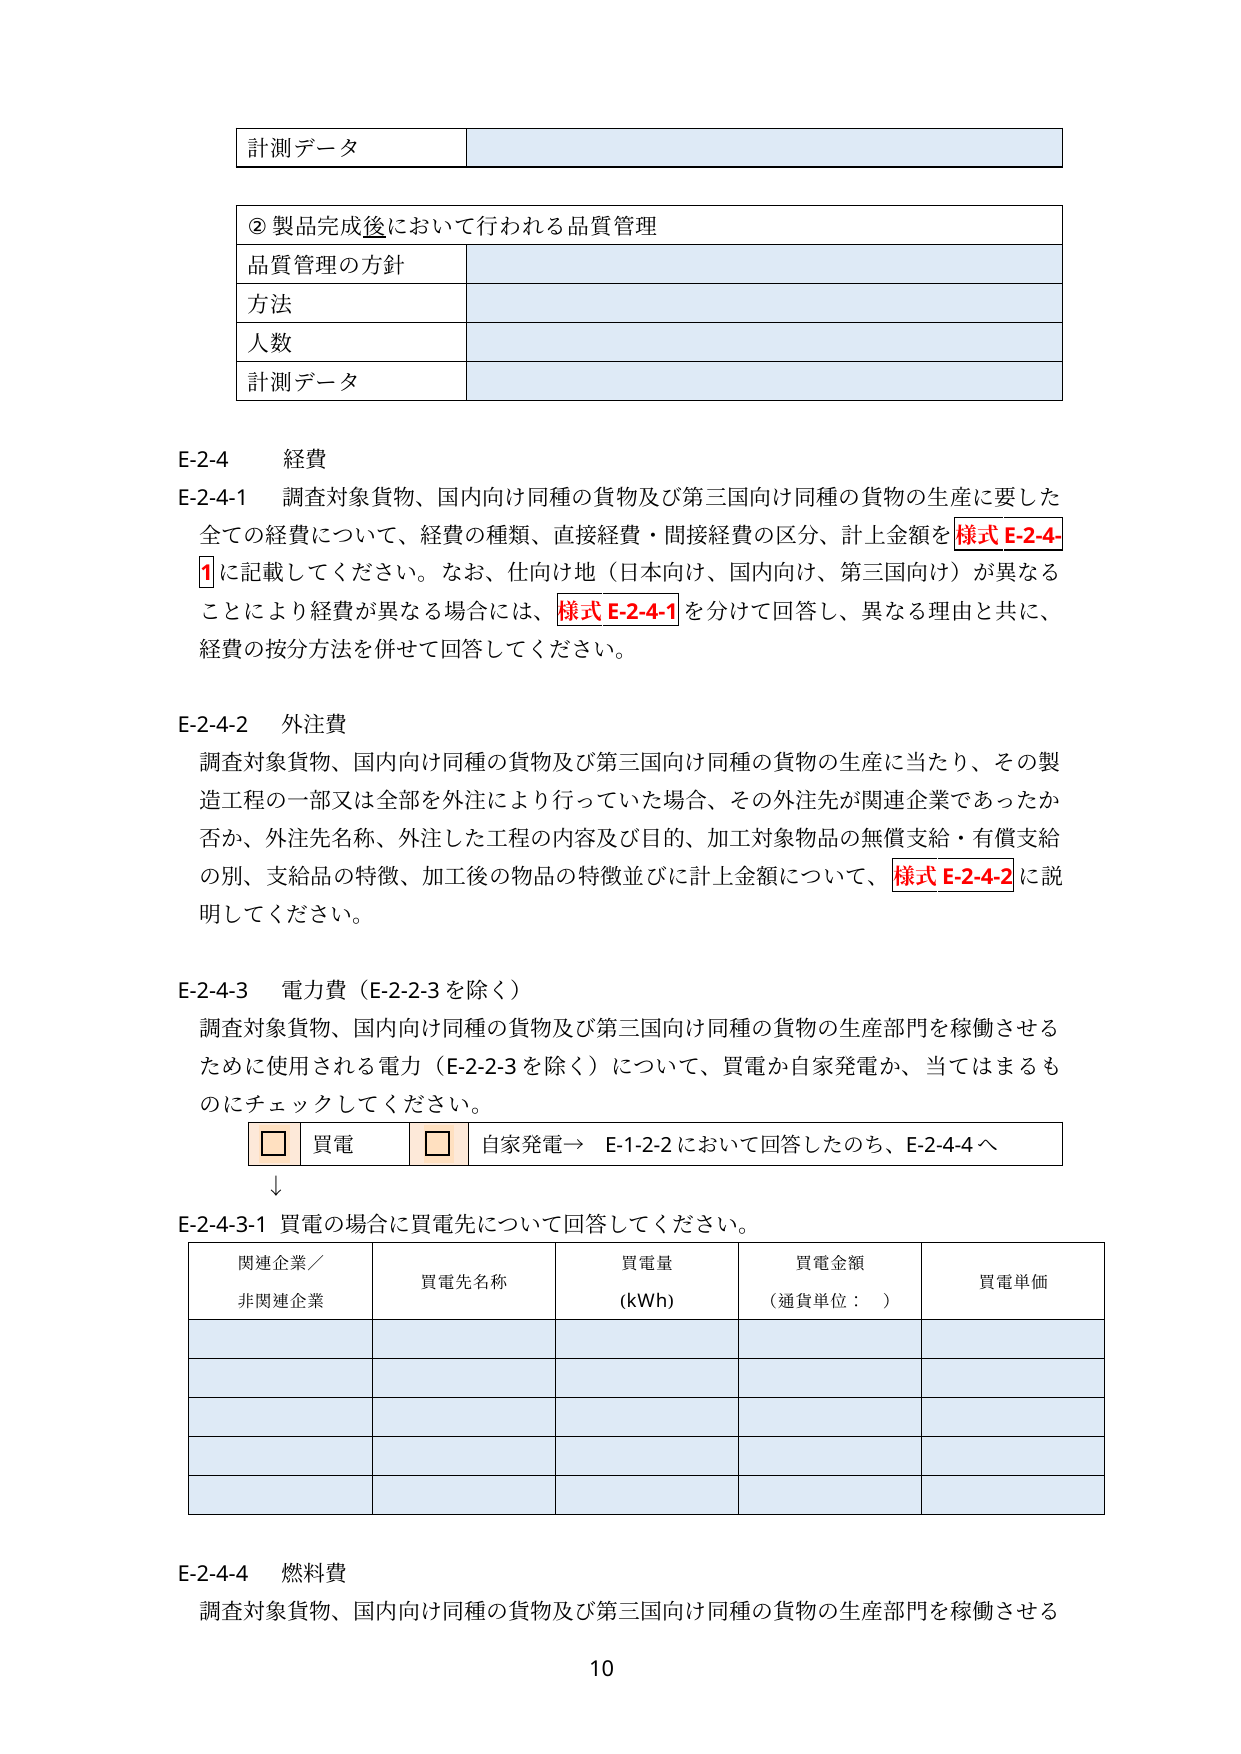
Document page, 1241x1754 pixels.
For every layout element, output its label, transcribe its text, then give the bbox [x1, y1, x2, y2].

table_header 買電金額 （通貨単位： ） [739, 1243, 921, 1319]
table_header 買電先名称 [373, 1243, 555, 1319]
table_cell [373, 1437, 555, 1475]
table_header ②製品完成後において行われる品質管理 [237, 206, 1062, 244]
subtitle 外注費 調査対象貨物、国内向け同種の貨物及び第三国向け同種の貨物の生産に当たり、その製造工程の一部又は全部を外注により行っていた場合、その外注先が関連企業であったか否か、外注先名称、外注した工程の内容及び目的、加工対象物品の無償支給・有償支給の別、支給品の特徴、加工後の物品の特徴並びに計上金額について、様式E-2-4-2に説明してください。 [177, 704, 1063, 932]
table_cell [556, 1398, 738, 1436]
table_cell [189, 1437, 372, 1475]
text ↓ [177, 1166, 1063, 1204]
table_cell 計測データ [237, 362, 466, 400]
table_cell [467, 323, 1062, 361]
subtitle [177, 1553, 1063, 1628]
table_cell [922, 1320, 1104, 1358]
table_cell [739, 1398, 921, 1436]
table_cell [922, 1359, 1104, 1397]
table_cell 人数 [237, 323, 466, 361]
table_cell [739, 1476, 921, 1514]
table_header 関連企業／ 非関連企業 [189, 1243, 372, 1319]
table_cell [189, 1398, 372, 1436]
subtitle 買電の場合に買電先について回答してください。 [177, 1204, 1063, 1242]
subtitle 調査対象貨物、国内向け同種の貨物及び第三国向け同種の貨物の生産に要した全ての経費について、経費の種類、直接経費・間接経費の区分、計上金額を様式E-2-4-1に記載してください。なお、仕向け地（日本向け、国内向け、第三国向け）が異なることにより経費が異なる場合には、様式E-2-4-1を分けて回答し、異なる理由と共に、経費の按分方法を併せて回答してください。 [177, 477, 1063, 667]
table_cell 品質管理の方針 [237, 245, 466, 283]
table_cell [556, 1437, 738, 1475]
table_cell [556, 1359, 738, 1397]
table_cell 計測データ [237, 129, 466, 166]
table_cell [467, 245, 1062, 283]
table_cell [922, 1398, 1104, 1436]
table_cell [467, 284, 1062, 322]
table_cell [373, 1476, 555, 1514]
table_header 買電単価 [922, 1243, 1104, 1319]
table_header 買電量 (kWh) [556, 1243, 738, 1319]
table_cell [189, 1320, 372, 1358]
table_cell [189, 1476, 372, 1514]
table_cell [922, 1437, 1104, 1475]
table_cell [373, 1320, 555, 1358]
table_cell [739, 1320, 921, 1358]
table_header [410, 1123, 468, 1165]
table_cell [556, 1320, 738, 1358]
table_cell [373, 1398, 555, 1436]
table_cell [373, 1359, 555, 1397]
table_cell [739, 1359, 921, 1397]
table_header 自家発電→ E-1-2-2において回答したのち、E-2-4-4へ [469, 1123, 1062, 1165]
subtitle 電力費（E-2-2-3を除く） 調査対象貨物、国内向け同種の貨物及び第三国向け同種の貨物の生産部門を稼働させるために使用される電力（E-2-2-3を除く）について、買電か自家発電か、当てはまるものにチェックしてください。 [177, 970, 1063, 1122]
table_cell [467, 362, 1062, 400]
table_cell [922, 1476, 1104, 1514]
table_cell [556, 1476, 738, 1514]
table_cell [467, 129, 1062, 166]
table_header [249, 1123, 300, 1165]
table_cell [189, 1359, 372, 1397]
subtitle 経費 [177, 439, 1063, 477]
table_cell [739, 1437, 921, 1475]
table_cell 方法 [237, 284, 466, 322]
table_header 買電 [301, 1123, 409, 1165]
